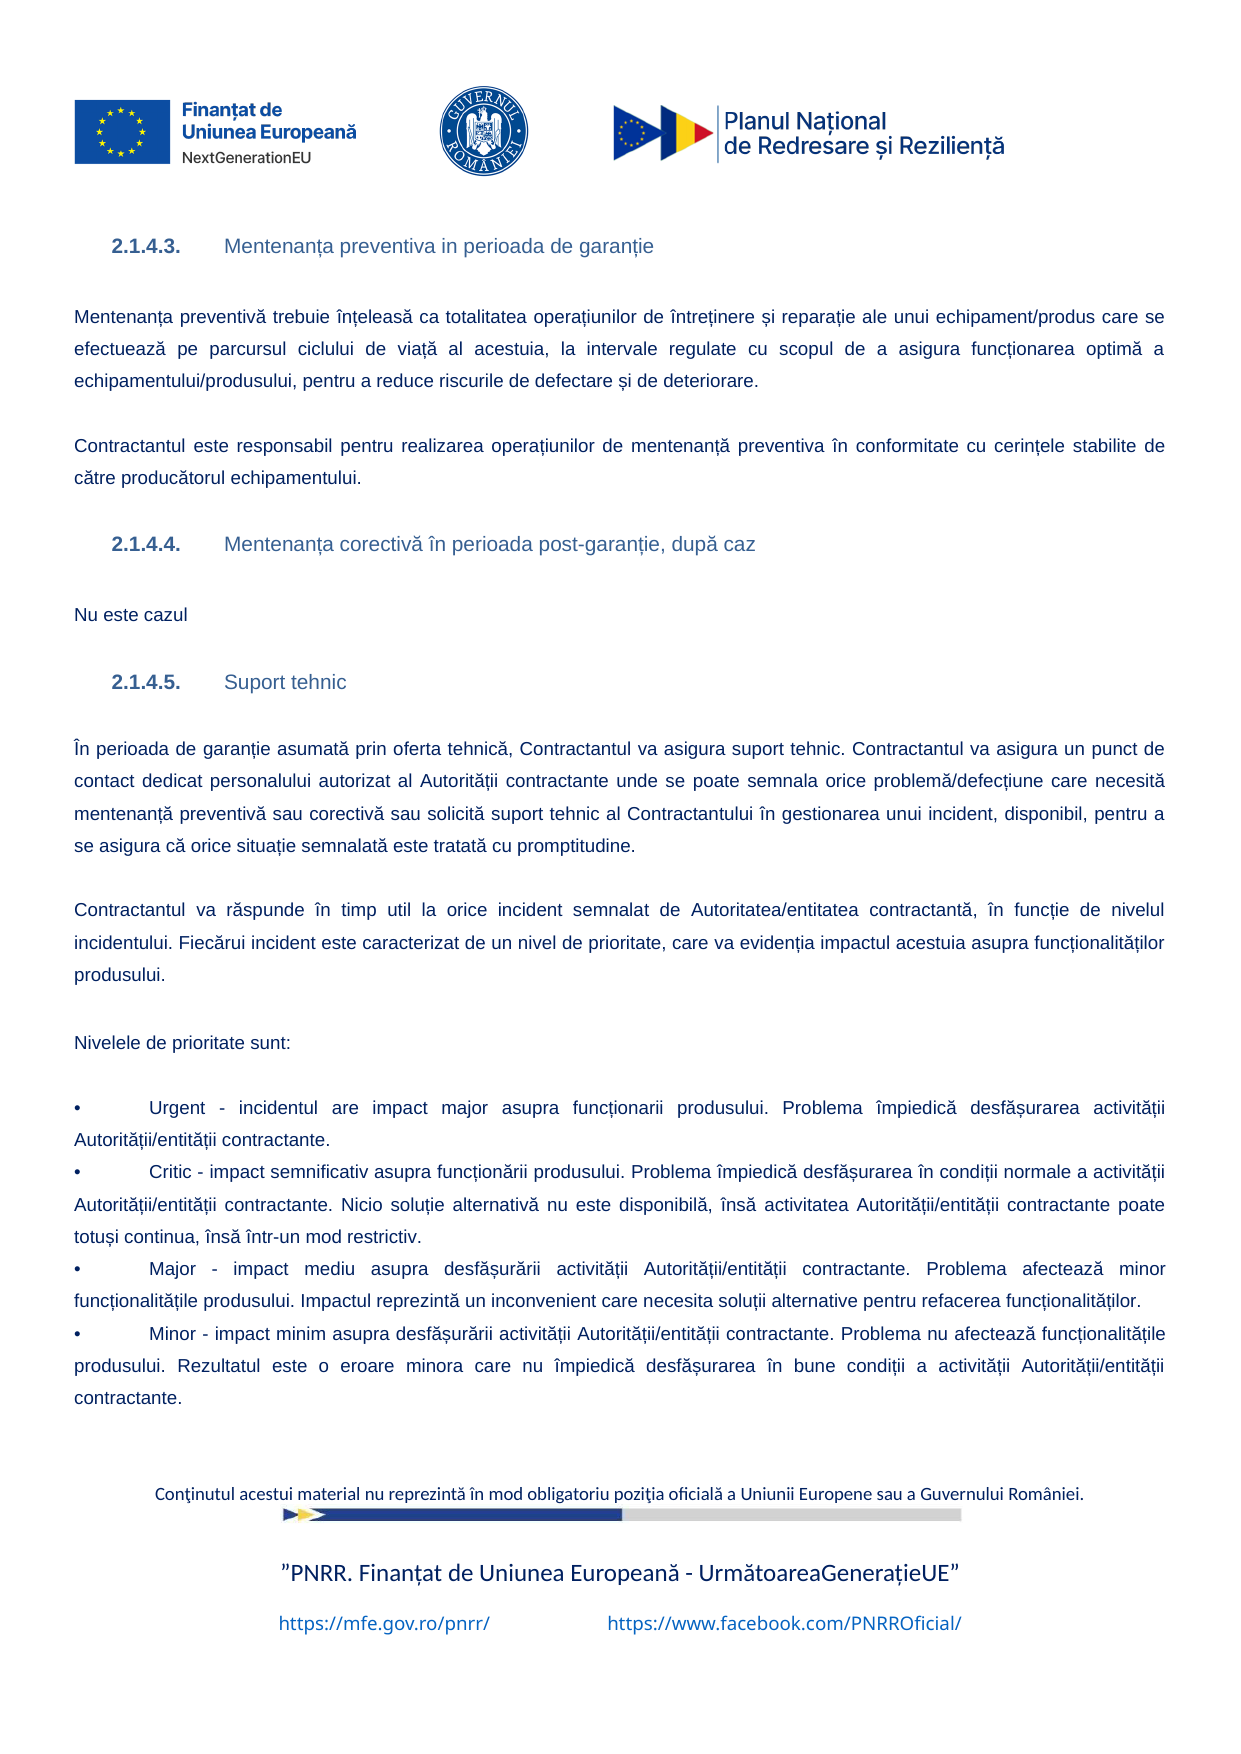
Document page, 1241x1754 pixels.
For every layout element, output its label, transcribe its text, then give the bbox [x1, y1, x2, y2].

text • Urgent - incidentul are impact major asupra funcționarii produsului. Problema împiedică desfășurarea activității Autorității/entității contractante. [74, 1097, 1166, 1150]
text Nu este cazul [74, 604, 1166, 626]
text Contractantul va răspunde în timp util la orice incident semnalat de Autoritatea/entitatea contractantă, în funcție de nivelul incidentului. Fiecărui incident este caracterizat de un nivel de prioritate, care va evidenția impactul acestuia asupra funcționalităților produsului. [74, 899, 1166, 985]
picture [277, 1504, 963, 1524]
text Nivelele de prioritate sunt: [74, 1032, 1166, 1053]
list Mentenanța corectivă în perioada post-garanție, după caz [111, 532, 1166, 556]
text • Major - impact mediu asupra desfășurării activității Autorității/entității contractante. Problema afectează minor funcționalitățile produsului. Impactul reprezintă un inconvenient care necesita soluții alternative pentru refacerea funcționalităților. [74, 1258, 1166, 1312]
text Contractantul este responsabil pentru realizarea operațiunilor de mentenanță preventiva în conformitate cu cerințele stabilite de către producătorul echipamentului. [74, 435, 1166, 488]
text • Minor - impact minim asupra desfășurării activității Autorității/entității contractante. Problema nu afectează funcționalitățile produsului. Rezultatul este o eroare minora care nu împiedică desfășurarea în bune condiții a activității Autorității/entității contractante. [74, 1323, 1166, 1409]
text • Critic - impact semnificativ asupra funcționării produsului. Problema împiedică desfășurarea în condiții normale a activității Autorității/entității contractante. Nicio soluție alternativă nu este disponibilă, însă activitatea Autorității/entității contractante poate totuși continua, însă într-un mod restrictiv. [74, 1161, 1166, 1247]
list Mentenanța preventiva in perioada de garanție [111, 234, 1166, 258]
list Suport tehnic [111, 669, 1166, 693]
picture [36, 75, 1012, 191]
text Mentenanța preventivă trebuie înțeleasă ca totalitatea operațiunilor de întreținere și reparație ale unui echipament/produs care se efectuează pe parcursul ciclului de viață al acestuia, la intervale regulate cu scopul de a asigura funcționarea optimă a echipamentului/produsului, pentru a reduce riscurile de defectare și de deteriorare. [74, 306, 1166, 392]
text În perioada de garanție asumată prin oferta tehnică, Contractantul va asigura suport tehnic. Contractantul va asigura un punct de contact dedicat personalului autorizat al Autorității contractante unde se poate semnala orice problemă/defecțiune care necesită mentenanță preventivă sau corectivă sau solicită suport tehnic al Contractantului în gestionarea unui incident, disponibil, pentru a se asigura că orice situație semnalată este tratată cu promptitudine. [74, 738, 1166, 856]
